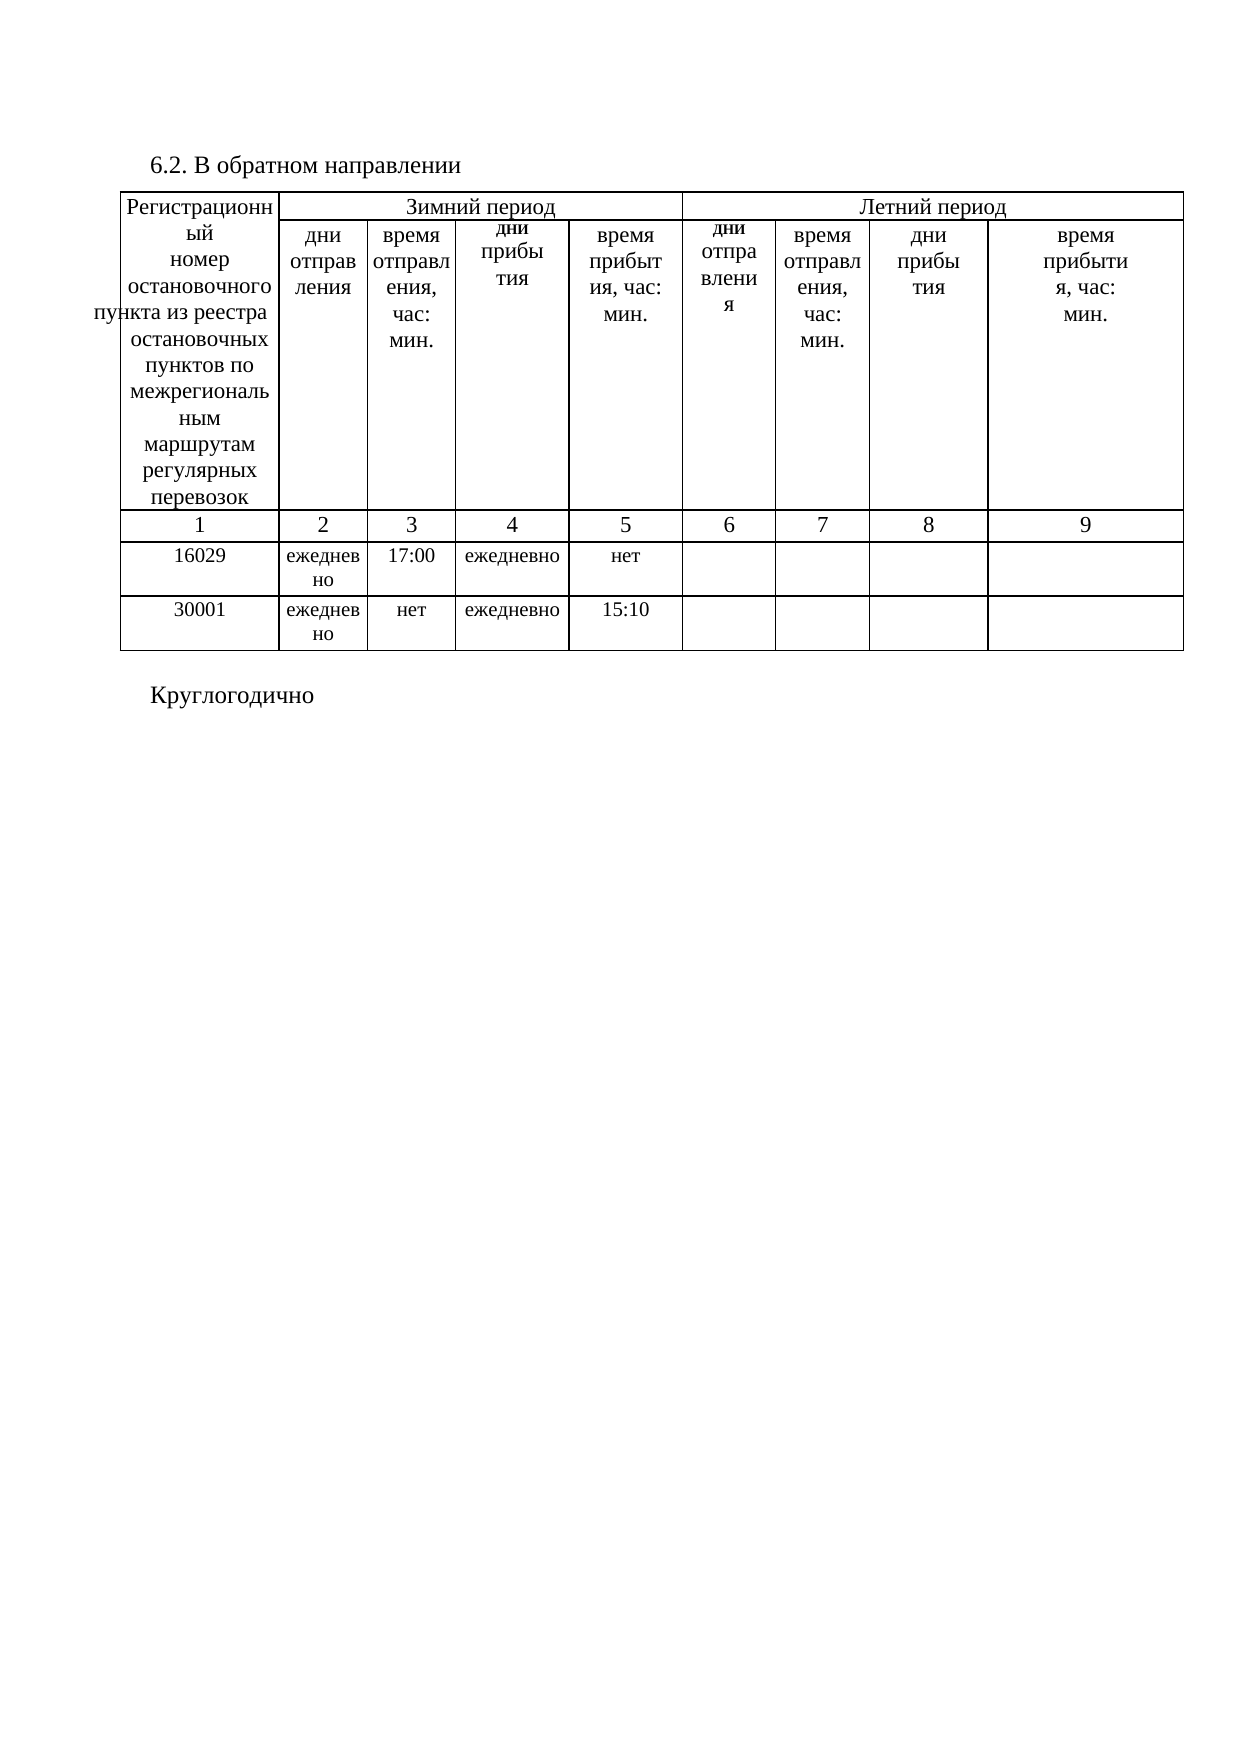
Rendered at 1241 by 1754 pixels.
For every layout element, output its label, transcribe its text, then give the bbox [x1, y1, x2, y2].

table_cell [870, 543, 987, 595]
table_cell [989, 543, 1183, 595]
table_cell ежедневно [456, 597, 568, 650]
table_cell [870, 597, 987, 650]
table_cell 5 [570, 511, 682, 541]
table_cell [683, 543, 775, 595]
table_cell ежедневно [280, 597, 367, 650]
table_cell ежедневно [456, 543, 568, 595]
table_cell ДНИ прибы тия [456, 221, 568, 509]
table_cell 7 [776, 511, 869, 541]
table_cell 30001 [121, 597, 278, 650]
table_cell время отправл ения, час: мин. [776, 221, 869, 509]
table_cell 9 [989, 511, 1183, 541]
table_cell 15:10 [570, 597, 682, 650]
table_cell 8 [870, 511, 987, 541]
table_cell нет [570, 543, 682, 595]
table_cell 16029 [121, 543, 278, 595]
table_cell дни отправ ления [280, 221, 367, 509]
table_cell 2 [280, 511, 367, 541]
table_cell [776, 597, 869, 650]
table_cell ежедневно [280, 543, 367, 595]
table_cell время отправл ения, час: мин. [368, 221, 455, 509]
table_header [121, 193, 278, 509]
text 6.2. В обратном направлении [150, 150, 1090, 179]
table_cell [776, 543, 869, 595]
text Круглогодично [150, 680, 1090, 709]
table_cell время прибыти я, час: мин. [989, 221, 1183, 509]
table_header Зимний период [280, 193, 682, 219]
table_cell ДНИ отпра влени я [683, 221, 775, 509]
table_cell [683, 597, 775, 650]
table_cell время прибыт ия, час: мин. [570, 221, 682, 509]
table_cell нет [368, 597, 455, 650]
table_header Летний период [683, 193, 1183, 219]
table_cell 1 [121, 511, 278, 541]
table_cell [989, 597, 1183, 650]
table_cell 4 [456, 511, 568, 541]
table_cell 3 [368, 511, 455, 541]
table_cell 17:00 [368, 543, 455, 595]
table_cell дни прибы тия [870, 221, 987, 509]
table_cell 6 [683, 511, 775, 541]
